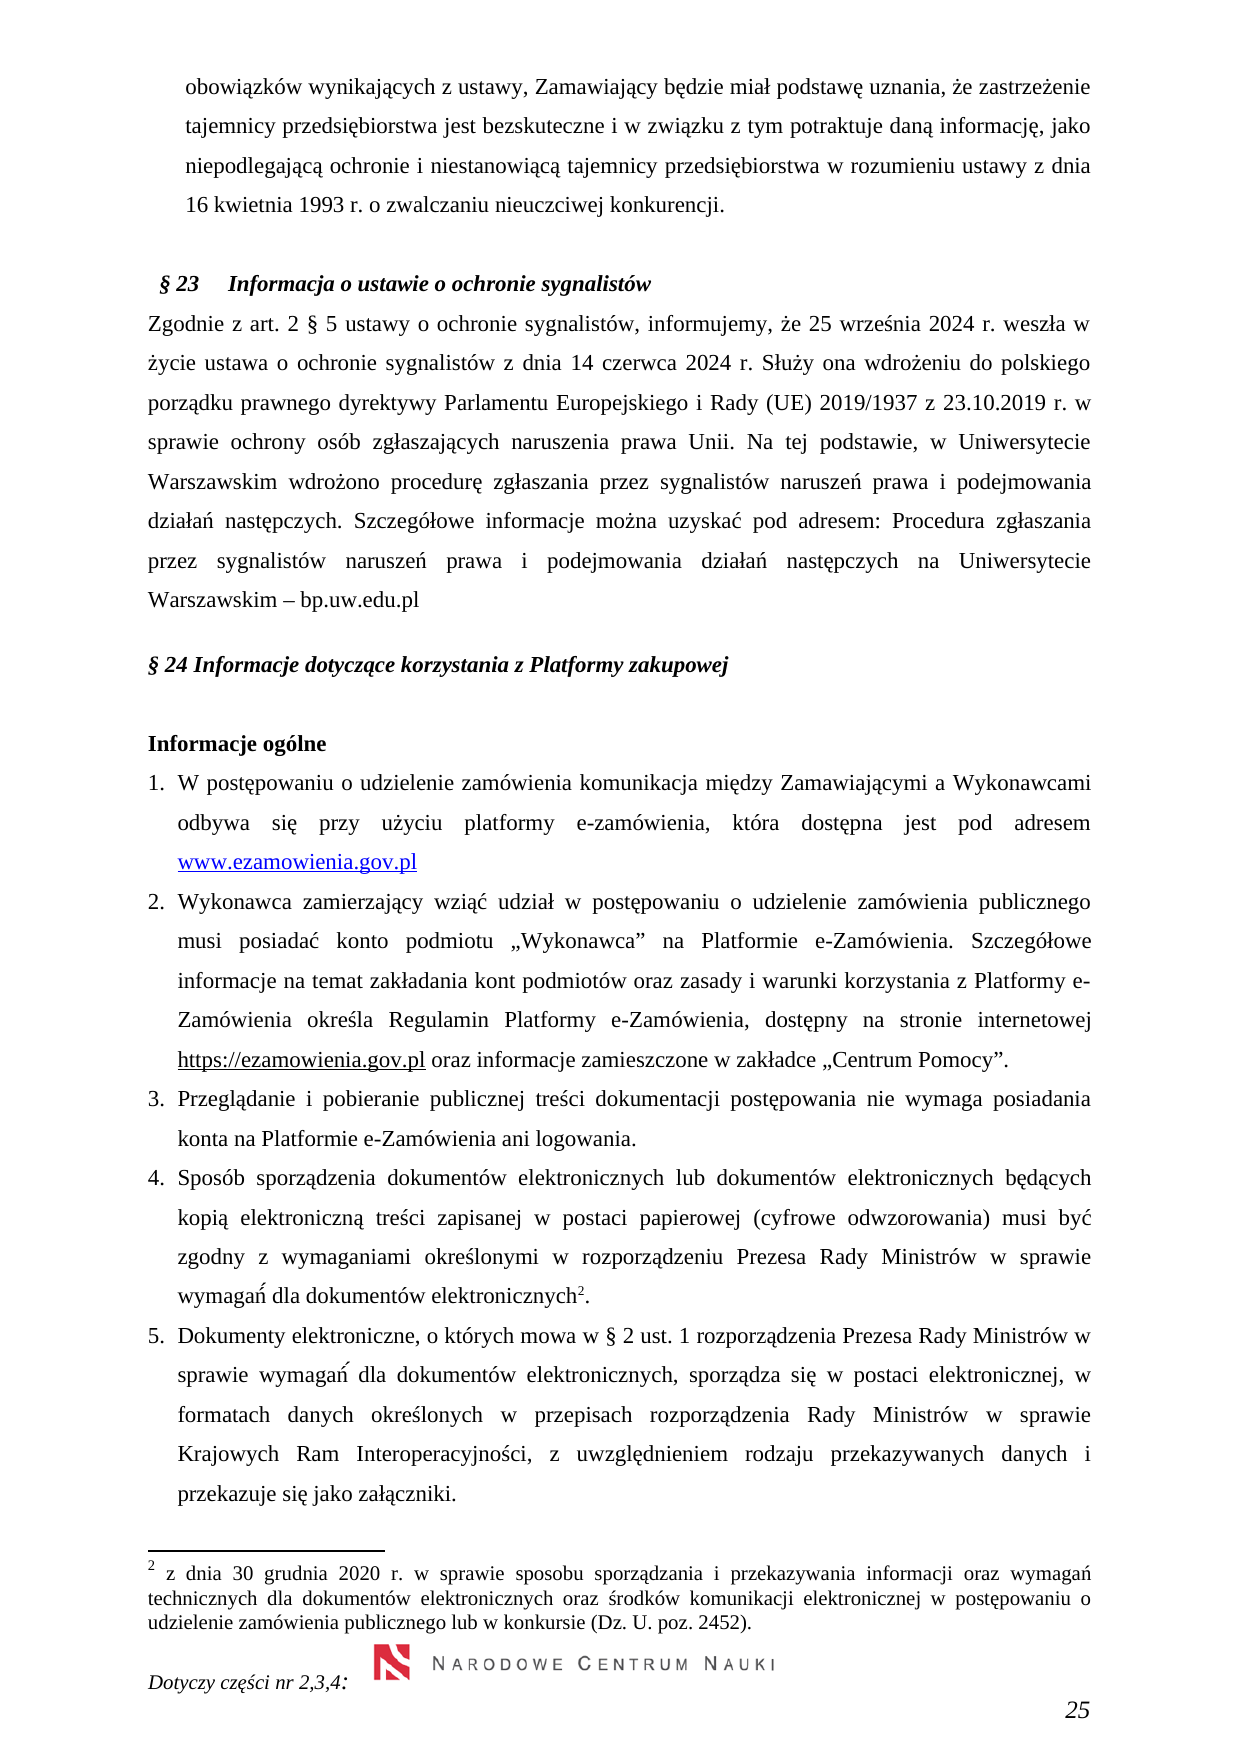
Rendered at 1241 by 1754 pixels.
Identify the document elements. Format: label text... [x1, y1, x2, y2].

text Informacje ogólne [148, 730, 1092, 756]
subtitle § 24 Informacje dotyczące korzystania z Platformy zakupowej [148, 651, 1092, 677]
list Wykonawca zamierzający wziąć udział w postępowaniu o udzielenie zamówienia publicznego musi posiadać konto podmiotu „Wykonawca” na Platformie e-Zamówienia. Szczegółowe informacje na temat zakładania kont podmiotów oraz zasady i warunki korzystania z Platformy e-Zamówienia określa Regulamin Platformy e-Zamówienia, dostępny na stronie internetowej https://ezamowienia.gov.pl oraz informacje zamieszczone w zakładce „Centrum Pomocy”. [148, 888, 1092, 1072]
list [148, 73, 1092, 218]
list Dokumenty elektroniczne, o których mowa w § 2 ust. 1 rozporządzenia Prezesa Rady Ministrów w sprawie wymagań́ dla dokumentów elektronicznych, sporządza się w postaci elektronicznej, w formatach danych określonych w przepisach rozporządzenia Rady Ministrów w sprawie Krajowych Ram Interoperacyjności, z uwzględnieniem rodzaju przekazywanych danych i przekazuje się jako załączniki. [148, 1322, 1092, 1506]
list W postępowaniu o udzielenie zamówienia komunikacja między Zamawiającymi a Wykonawcami odbywa się przy użyciu platformy e-zamówienia, która dostępna jest pod adresem www.ezamowienia.gov.pl [148, 769, 1092, 874]
text Zgodnie z art. 2 § 5 ustawy o ochronie sygnalistów, informujemy, że 25 września 2024 r. weszła w życie ustawa o ochronie sygnalistów z dnia 14 czerwca 2024 r. Służy ona wdrożeniu do polskiego porządku prawnego dyrektywy Parlamentu Europejskiego i Rady (UE) 2019/1937 z 23.10.2019 r. w sprawie ochrony osób zgłaszających naruszenia prawa Unii. Na tej podstawie, w Uniwersytecie Warszawskim wdrożono procedurę zgłaszania przez sygnalistów naruszeń prawa i podejmowania działań następczych. Szczegółowe informacje można uzyskać pod adresem: Procedura zgłaszania przez sygnalistów naruszeń prawa i podejmowania działań następczych na Uniwersytecie Warszawskim – bp.uw.edu.pl [148, 310, 1092, 613]
list Sposób sporządzenia dokumentów elektronicznych lub dokumentów elektronicznych będących kopią elektroniczną treści zapisanej w postaci papierowej (cyfrowe odwzorowania) musi być zgodny z wymaganiami określonymi w rozporządzeniu Prezesa Rady Ministrów w sprawie wymagań́ dla dokumentów elektronicznych. [148, 1164, 1092, 1309]
list Przeglądanie i pobieranie publicznej treści dokumentacji postępowania nie wymaga posiadania konta na Platformie e-Zamówienia ani logowania. [148, 1085, 1092, 1151]
picture [361, 1634, 784, 1690]
text § 23 Informacja o ustawie o ochronie sygnalistów [148, 271, 1092, 297]
